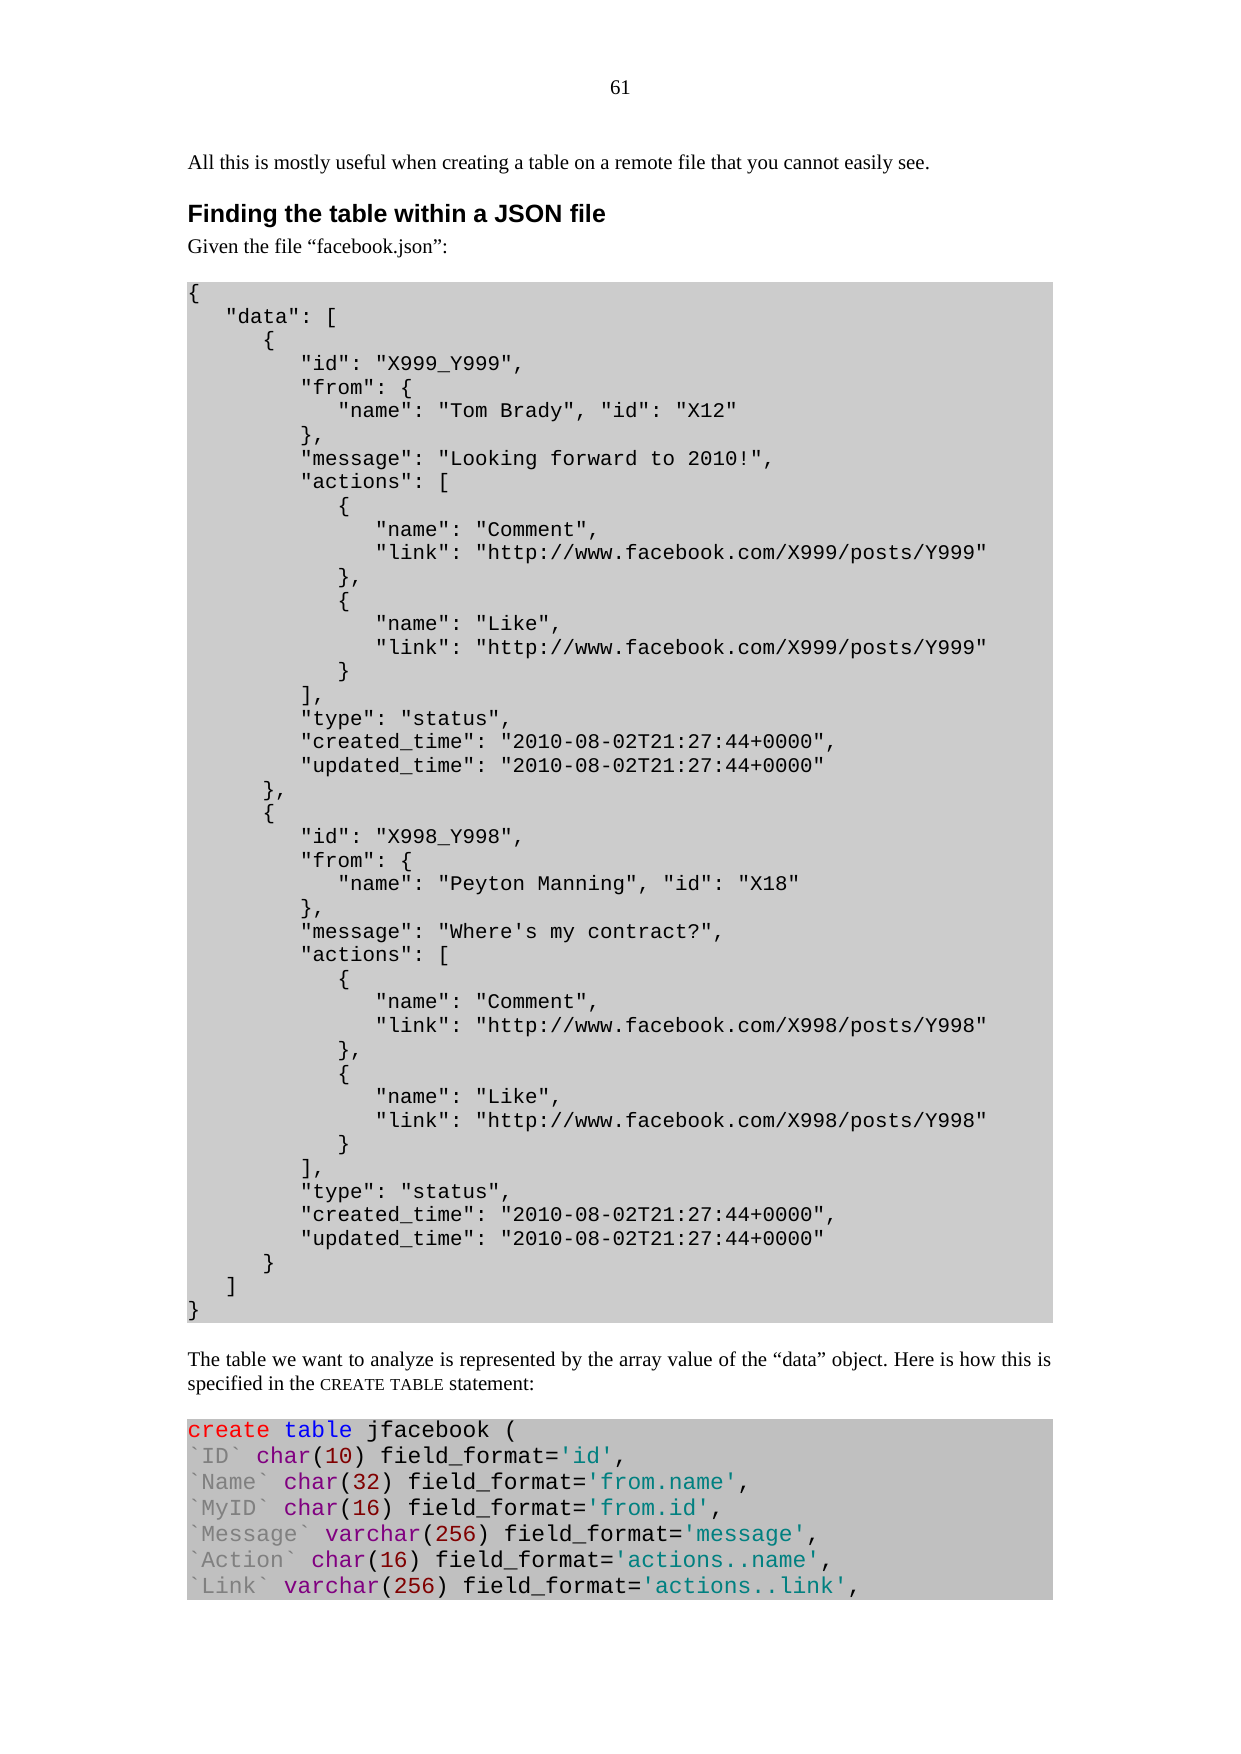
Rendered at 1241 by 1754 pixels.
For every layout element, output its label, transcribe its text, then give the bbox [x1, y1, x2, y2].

text }, [187, 897, 1053, 921]
text "link": "http://www.facebook.com/X998/posts/Y998" [187, 1015, 1053, 1039]
text { [187, 329, 1053, 353]
text "from": { [187, 850, 1053, 873]
text { [187, 802, 1053, 826]
text { [187, 495, 1053, 519]
text `Link` varchar(256) field_format='actions..link', [187, 1574, 1053, 1600]
text `MyID` char(16) field_format='from.id', [187, 1497, 1053, 1523]
text "name": "Comment", [187, 519, 1053, 542]
text { [187, 589, 1053, 613]
text "name": "Like", [187, 1086, 1053, 1110]
text "updated_time": "2010-08-02T21:27:44+0000" [187, 755, 1053, 779]
text } [187, 1133, 1053, 1157]
subtitle Finding the table within a JSON file [187, 199, 1053, 228]
text "name": "Peyton Manning", "id": "X18" [187, 873, 1053, 897]
text ] [187, 1275, 1053, 1299]
text } [187, 1299, 1053, 1323]
text "type": "status", [187, 708, 1053, 731]
text "name": "Comment", [187, 992, 1053, 1015]
text The table we want to analyze is represented by the array value of the “data” object. Here is how this is specified in the create table statement: [187, 1347, 1053, 1395]
text "id": "X999_Y999", [187, 353, 1053, 377]
text "created_time": "2010-08-02T21:27:44+0000", [187, 1204, 1053, 1228]
text `Action` char(16) field_format='actions..name', [187, 1548, 1053, 1574]
text { [187, 1062, 1053, 1086]
text "message": "Where's my contract?", [187, 921, 1053, 944]
text } [187, 1252, 1053, 1275]
text `Message` varchar(256) field_format='message', [187, 1523, 1053, 1548]
text { [187, 968, 1053, 992]
text } [187, 661, 1053, 684]
text { [187, 282, 1053, 306]
text `Name` char(32) field_format='from.name', [187, 1471, 1053, 1497]
text "link": "http://www.facebook.com/X998/posts/Y998" [187, 1110, 1053, 1133]
text "id": "X998_Y998", [187, 826, 1053, 850]
text "type": "status", [187, 1181, 1053, 1204]
text "link": "http://www.facebook.com/X999/posts/Y999" [187, 637, 1053, 661]
text create table jfacebook ( [187, 1419, 1053, 1445]
text "created_time": "2010-08-02T21:27:44+0000", [187, 731, 1053, 755]
text "from": { [187, 377, 1053, 400]
text "actions": [ [187, 944, 1053, 968]
text "link": "http://www.facebook.com/X999/posts/Y999" [187, 542, 1053, 566]
text All this is mostly useful when creating a table on a remote file that you cannot easily see. [187, 150, 1053, 174]
text "message": "Looking forward to 2010!", [187, 448, 1053, 471]
text ], [187, 1157, 1053, 1181]
text }, [187, 424, 1053, 448]
text Given the file “facebook.json”: [187, 234, 1053, 258]
text "data": [ [187, 306, 1053, 329]
text "name": "Like", [187, 613, 1053, 637]
text `ID` char(10) field_format='id', [187, 1445, 1053, 1471]
text }, [187, 1039, 1053, 1062]
text }, [187, 566, 1053, 589]
text "actions": [ [187, 471, 1053, 495]
text }, [187, 779, 1053, 802]
text ], [187, 684, 1053, 708]
text "name": "Tom Brady", "id": "X12" [187, 400, 1053, 424]
text "updated_time": "2010-08-02T21:27:44+0000" [187, 1228, 1053, 1252]
